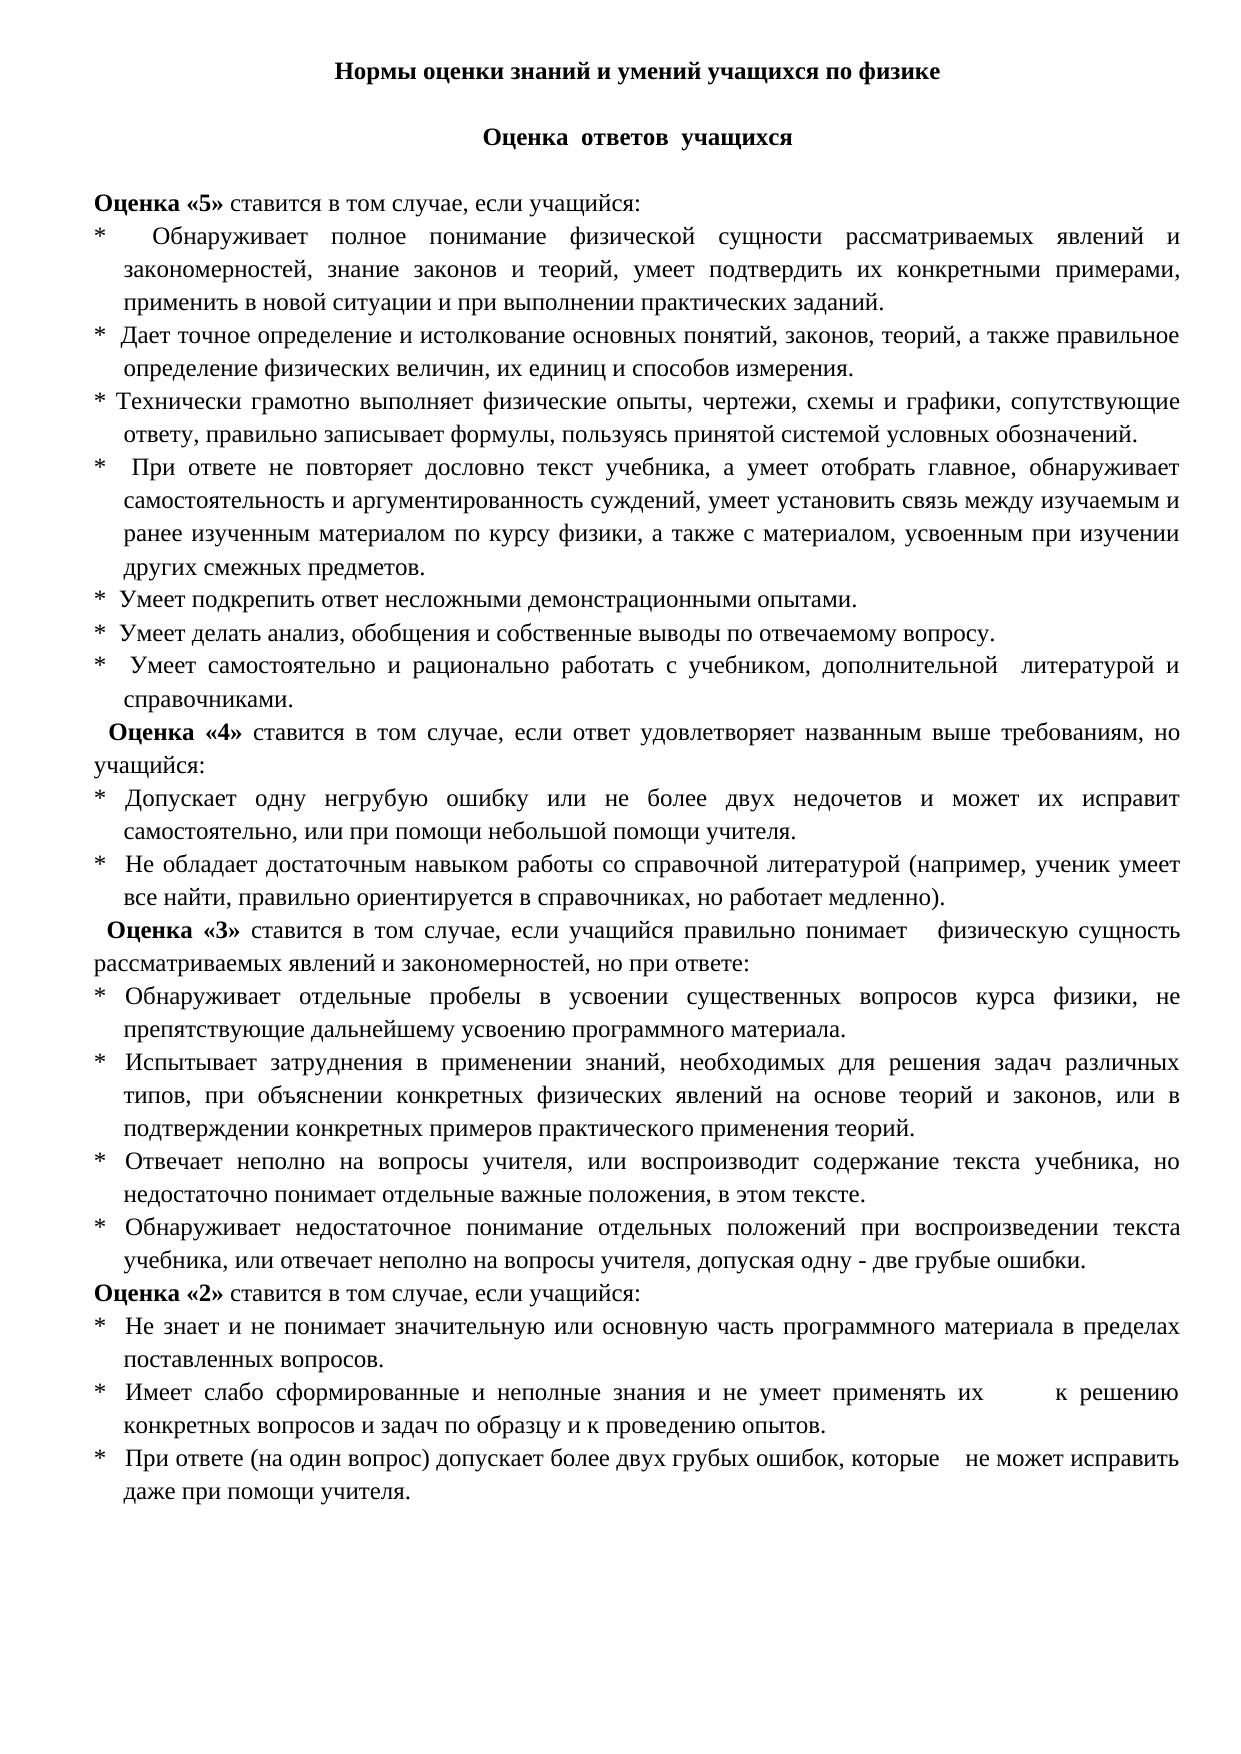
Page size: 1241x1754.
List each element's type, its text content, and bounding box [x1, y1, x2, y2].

text Оценка ответов учащихся [94, 122, 1181, 151]
text Оценка «2» ставится в том случае, если учащийся: [94, 1278, 1181, 1307]
text * Не обладает достаточным навыком работы со справочной литературой (например, ученик умеет все найти, правильно ориентируется в справочниках, но работает медленно). [94, 849, 1181, 911]
text * Технически грамотно выполняет физические опыты, чертежи, схемы и графики, сопутствующие ответу, правильно записывает формулы, пользуясь принятой системой условных обозначений. [94, 386, 1181, 448]
text * При ответе (на один вопрос) допускает более двух грубых ошибок, которые не может исправить даже при помощи учителя. [94, 1443, 1181, 1505]
text Нормы оценки знаний и умений учащихся по физике [94, 56, 1181, 85]
text * Не знает и не понимает значительную или основную часть программного материала в пределах поставленных вопросов. [94, 1311, 1181, 1373]
text * Умеет самостоятельно и рационально работать с учебником, дополнительной литературой и справочниками. [94, 651, 1181, 712]
text Оценка «5» ставится в том случае, если учащийся: [94, 188, 1181, 217]
text * Дает точное определение и истолкование основных понятий, законов, теорий, а также правильное определение физических величин, их единиц и способов измерения. [94, 320, 1181, 382]
text * Имеет слабо сформированные и неполные знания и не умеет применять их к решению конкретных вопросов и задач по образцу и к проведению опытов. [94, 1377, 1181, 1439]
text Оценка «4» ставится в том случае, если ответ удовлетворяет названным выше требованиям, но учащийся: [56, 717, 1181, 778]
text * При ответе не повторяет дословно текст учебника, а умеет отобрать главное, обнаруживает самостоятельность и аргументированность суждений, умеет установить связь между изучаемым и ранее изученным материалом по курсу физики, а также с материалом, усвоенным при изучении других смежных предметов. [94, 452, 1181, 580]
text * Допускает одну негрубую ошибку или не более двух недочетов и может их исправит самостоятельно, или при помощи небольшой помощи учителя. [94, 783, 1181, 844]
text Оценка «3» ставится в том случае, если учащийся правильно понимает физическую сущность рассматриваемых явлений и закономерностей, но при ответе: [56, 915, 1181, 977]
text * Умеет подкрепить ответ несложными демонстрационными опытами. [94, 584, 1181, 613]
text * Испытывает затруднения в применении знаний, необходимых для решения задач различных типов, при объяснении конкретных физических явлений на основе теорий и законов, или в подтверждении конкретных примеров практического применения теорий. [94, 1047, 1181, 1142]
text * Отвечает неполно на вопросы учителя, или воспроизводит содержание текста учебника, но недостаточно понимает отдельные важные положения, в этом тексте. [94, 1146, 1181, 1208]
text * Обнаруживает полное понимание физической сущности рассматриваемых явлений и закономерностей, знание законов и теорий, умеет подтвердить их конкретными примерами, применить в новой ситуации и при выполнении практических заданий. [94, 221, 1181, 316]
text * Обнаруживает отдельные пробелы в усвоении существенных вопросов курса физики, не препятствующие дальнейшему усвоению программного материала. [94, 981, 1181, 1043]
text * Умеет делать анализ, обобщения и собственные выводы по отвечаемому вопросу. [94, 618, 1181, 646]
text * Обнаруживает недостаточное понимание отдельных положений при воспроизведении текста учебника, или отвечает неполно на вопросы учителя, допуская одну - две грубые ошибки. [94, 1212, 1181, 1274]
